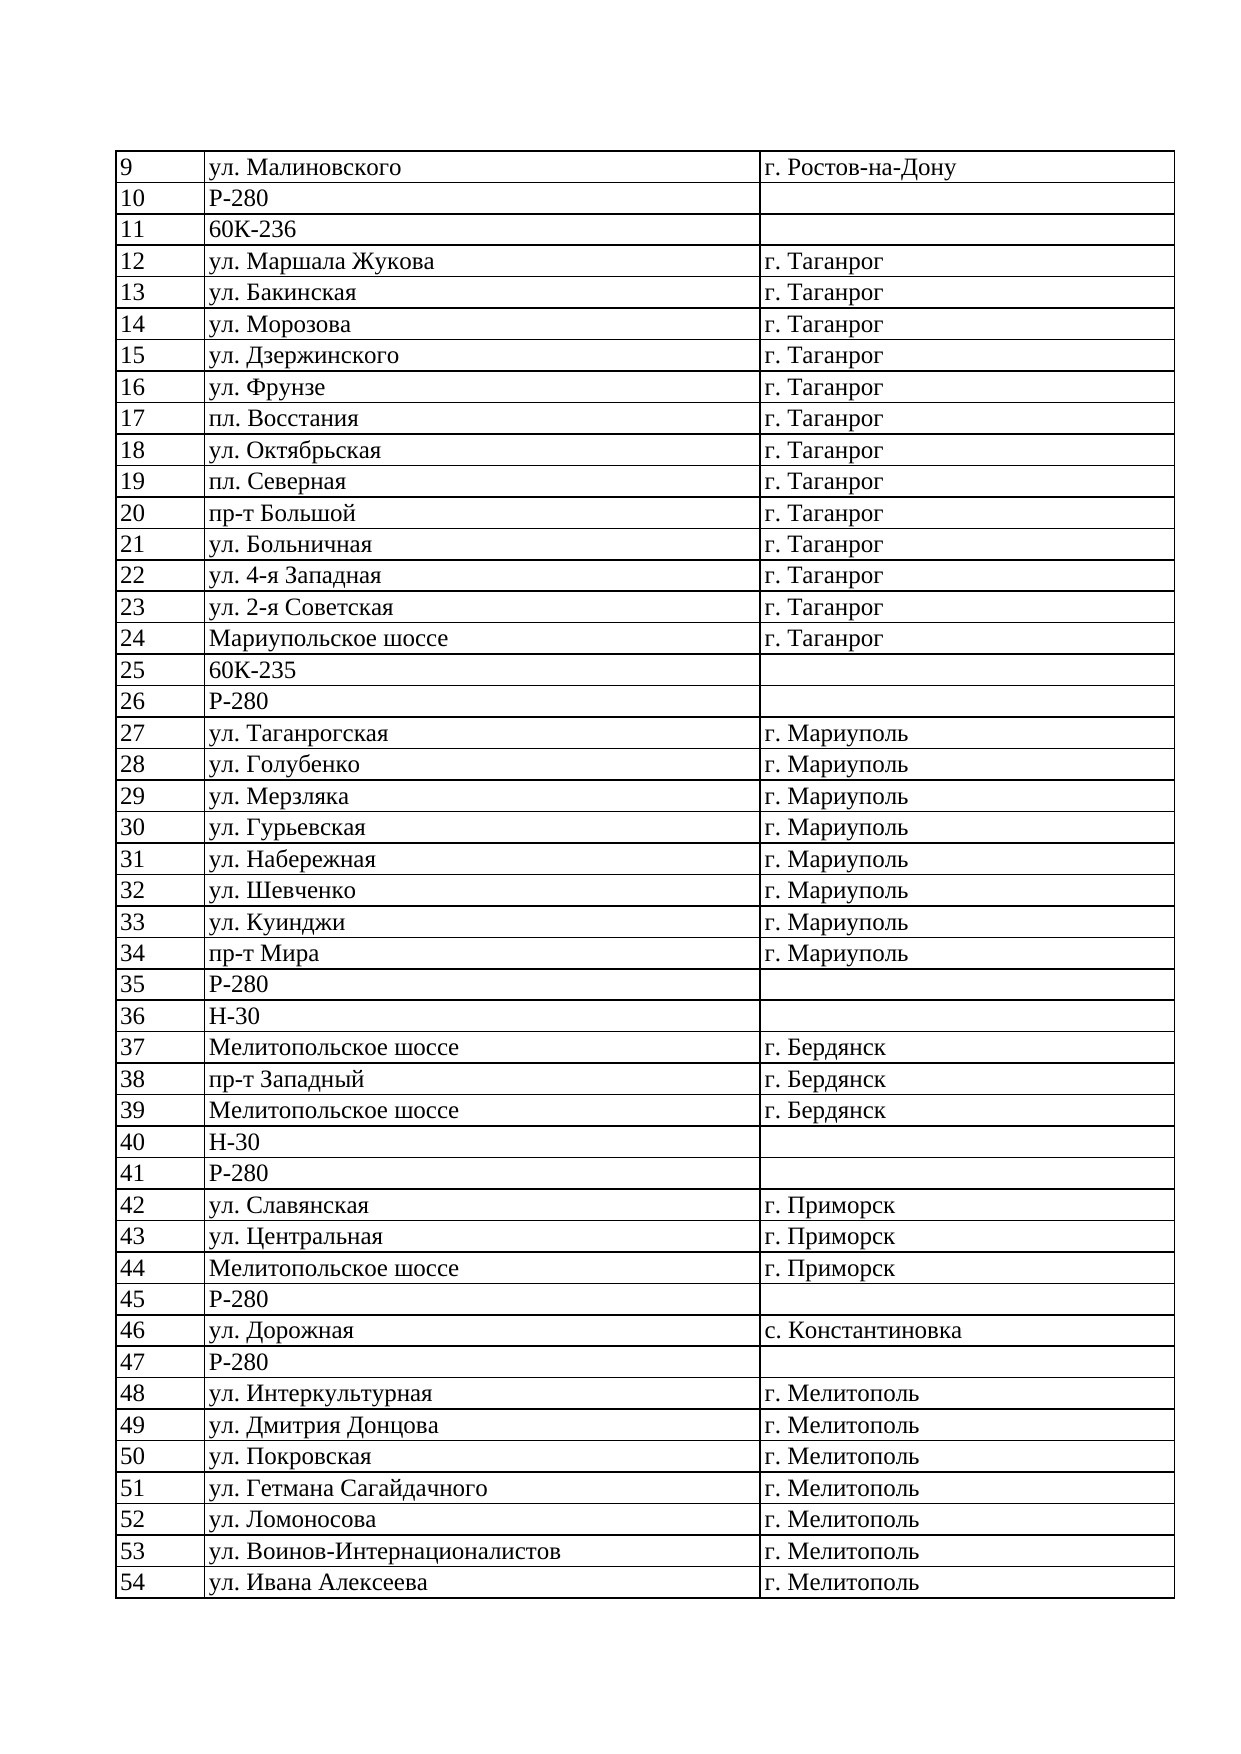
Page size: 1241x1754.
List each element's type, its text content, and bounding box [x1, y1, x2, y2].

table_cell 36 [117, 1001, 204, 1031]
table_cell г. Мариуполь [761, 844, 1174, 873]
table_cell 17 [117, 403, 204, 433]
table_cell г. Таганрог [761, 340, 1174, 370]
table_cell ул. Набережная [205, 844, 759, 873]
table_cell [761, 1001, 1174, 1031]
table_cell пл. Восстания [205, 403, 759, 433]
table_cell ул. Октябрьская [205, 435, 759, 464]
table_cell 35 [117, 970, 204, 999]
table_cell 10 [117, 183, 204, 213]
table_cell 48 [117, 1378, 204, 1408]
table_cell [761, 1347, 1174, 1377]
table_cell ул. Воинов-Интернационалистов [205, 1536, 759, 1566]
table_cell 60К-235 [205, 655, 759, 685]
table_cell ул. Покровская [205, 1441, 759, 1471]
table_cell г. Мариуполь [761, 875, 1174, 905]
table_cell Р-280 [205, 686, 759, 716]
table_cell г. Ростов-на-Дону [761, 152, 1174, 181]
table_cell Мелитопольское шоссе [205, 1253, 759, 1282]
table_cell г. Таганрог [761, 466, 1174, 496]
table_cell [761, 655, 1174, 685]
table_cell 49 [117, 1410, 204, 1440]
table_cell г. Таганрог [761, 561, 1174, 590]
table_cell г. Мариуполь [761, 718, 1174, 748]
table_cell ул. Фрунзе [205, 372, 759, 402]
table_cell 39 [117, 1095, 204, 1125]
table_cell ул. Мерзляка [205, 781, 759, 811]
table_cell Р-280 [205, 183, 759, 213]
table_cell 41 [117, 1158, 204, 1188]
table_cell г. Мелитополь [761, 1410, 1174, 1440]
table_cell [761, 183, 1174, 213]
table_cell г. Таганрог [761, 498, 1174, 527]
table_cell пл. Северная [205, 466, 759, 496]
table_cell Н-30 [205, 1127, 759, 1157]
table_cell 31 [117, 844, 204, 873]
table_cell 47 [117, 1347, 204, 1377]
table_cell Мелитопольское шоссе [205, 1032, 759, 1062]
table_cell 22 [117, 561, 204, 590]
table_cell 27 [117, 718, 204, 748]
table_cell г. Таганрог [761, 403, 1174, 433]
table_cell г. Приморск [761, 1253, 1174, 1282]
table_cell г. Таганрог [761, 372, 1174, 402]
table_cell 53 [117, 1536, 204, 1566]
table_cell 23 [117, 592, 204, 622]
table_cell ул. Таганрогская [205, 718, 759, 748]
table_cell пр-т Большой [205, 498, 759, 527]
table_cell ул. Дмитрия Донцова [205, 1410, 759, 1440]
table_cell ул. 2-я Советская [205, 592, 759, 622]
table_cell г. Мелитополь [761, 1378, 1174, 1408]
table_cell г. Мелитополь [761, 1536, 1174, 1566]
table_cell 43 [117, 1221, 204, 1251]
table_cell г. Мариуполь [761, 938, 1174, 968]
table_cell ул. Больничная [205, 529, 759, 559]
table_cell ул. Интеркультурная [205, 1378, 759, 1408]
table_cell 34 [117, 938, 204, 968]
table_cell 52 [117, 1504, 204, 1534]
table_cell г. Мелитополь [761, 1504, 1174, 1534]
table_cell Р-280 [205, 970, 759, 999]
table_cell 54 [117, 1567, 204, 1597]
table_cell 42 [117, 1190, 204, 1219]
table_cell ул. Гетмана Сагайдачного [205, 1473, 759, 1503]
table_cell г. Мелитополь [761, 1441, 1174, 1471]
table_cell 9 [117, 152, 204, 181]
table_cell г. Таганрог [761, 277, 1174, 307]
table_cell 37 [117, 1032, 204, 1062]
table_cell [761, 686, 1174, 716]
table_cell г. Мариуполь [761, 781, 1174, 811]
table_cell г. Мариуполь [761, 812, 1174, 842]
table_cell ул. Куинджи [205, 907, 759, 936]
table_cell 16 [117, 372, 204, 402]
table_cell [761, 1158, 1174, 1188]
table_cell [761, 970, 1174, 999]
table_cell Н-30 [205, 1001, 759, 1031]
table_cell г. Таганрог [761, 246, 1174, 276]
table_cell ул. Ивана Алексеева [205, 1567, 759, 1597]
table_cell г. Бердянск [761, 1032, 1174, 1062]
table_cell 28 [117, 749, 204, 779]
table_cell 19 [117, 466, 204, 496]
table_cell [761, 1127, 1174, 1157]
table_cell 44 [117, 1253, 204, 1282]
table_cell ул. Дзержинского [205, 340, 759, 370]
table_cell ул. Шевченко [205, 875, 759, 905]
table_cell г. Таганрог [761, 529, 1174, 559]
table_cell пр-т Западный [205, 1064, 759, 1094]
table_cell ул. Голубенко [205, 749, 759, 779]
table_cell [761, 215, 1174, 244]
table_cell г. Мелитополь [761, 1567, 1174, 1597]
table_cell Мариупольское шоссе [205, 623, 759, 653]
table_cell 30 [117, 812, 204, 842]
table_cell ул. Дорожная [205, 1316, 759, 1345]
table_cell г. Бердянск [761, 1064, 1174, 1094]
table_cell 50 [117, 1441, 204, 1471]
table_cell 25 [117, 655, 204, 685]
table_cell 32 [117, 875, 204, 905]
table_cell Р-280 [205, 1347, 759, 1377]
table_cell г. Таганрог [761, 309, 1174, 339]
table_cell ул. Центральная [205, 1221, 759, 1251]
table_cell [761, 1284, 1174, 1314]
table_cell 26 [117, 686, 204, 716]
table_cell 33 [117, 907, 204, 936]
table_cell 38 [117, 1064, 204, 1094]
table_cell г. Приморск [761, 1190, 1174, 1219]
table_cell Мелитопольское шоссе [205, 1095, 759, 1125]
table_cell ул. Бакинская [205, 277, 759, 307]
table_cell 29 [117, 781, 204, 811]
table_cell с. Константиновка [761, 1316, 1174, 1345]
table_cell г. Таганрог [761, 623, 1174, 653]
table_cell г. Таганрог [761, 435, 1174, 464]
table_cell ул. Морозова [205, 309, 759, 339]
table_cell 21 [117, 529, 204, 559]
table_cell 46 [117, 1316, 204, 1345]
table_cell 11 [117, 215, 204, 244]
table_cell Р-280 [205, 1158, 759, 1188]
table_cell г. Мариуполь [761, 749, 1174, 779]
table_cell 14 [117, 309, 204, 339]
table_cell ул. Малиновского [205, 152, 759, 181]
table_cell 24 [117, 623, 204, 653]
table_cell 15 [117, 340, 204, 370]
table_cell 20 [117, 498, 204, 527]
table_cell пр-т Мира [205, 938, 759, 968]
table_cell 13 [117, 277, 204, 307]
table_cell 51 [117, 1473, 204, 1503]
table_cell г. Приморск [761, 1221, 1174, 1251]
table_cell 12 [117, 246, 204, 276]
table_cell 18 [117, 435, 204, 464]
table_cell г. Мариуполь [761, 907, 1174, 936]
table_cell г. Таганрог [761, 592, 1174, 622]
table_cell Р-280 [205, 1284, 759, 1314]
table_cell 40 [117, 1127, 204, 1157]
table_cell 60К-236 [205, 215, 759, 244]
table_cell ул. Ломоносова [205, 1504, 759, 1534]
table_cell ул. 4-я Западная [205, 561, 759, 590]
table_cell ул. Гурьевская [205, 812, 759, 842]
table_cell г. Мелитополь [761, 1473, 1174, 1503]
table_cell г. Бердянск [761, 1095, 1174, 1125]
table_cell ул. Славянская [205, 1190, 759, 1219]
table_cell 45 [117, 1284, 204, 1314]
table_cell ул. Маршала Жукова [205, 246, 759, 276]
